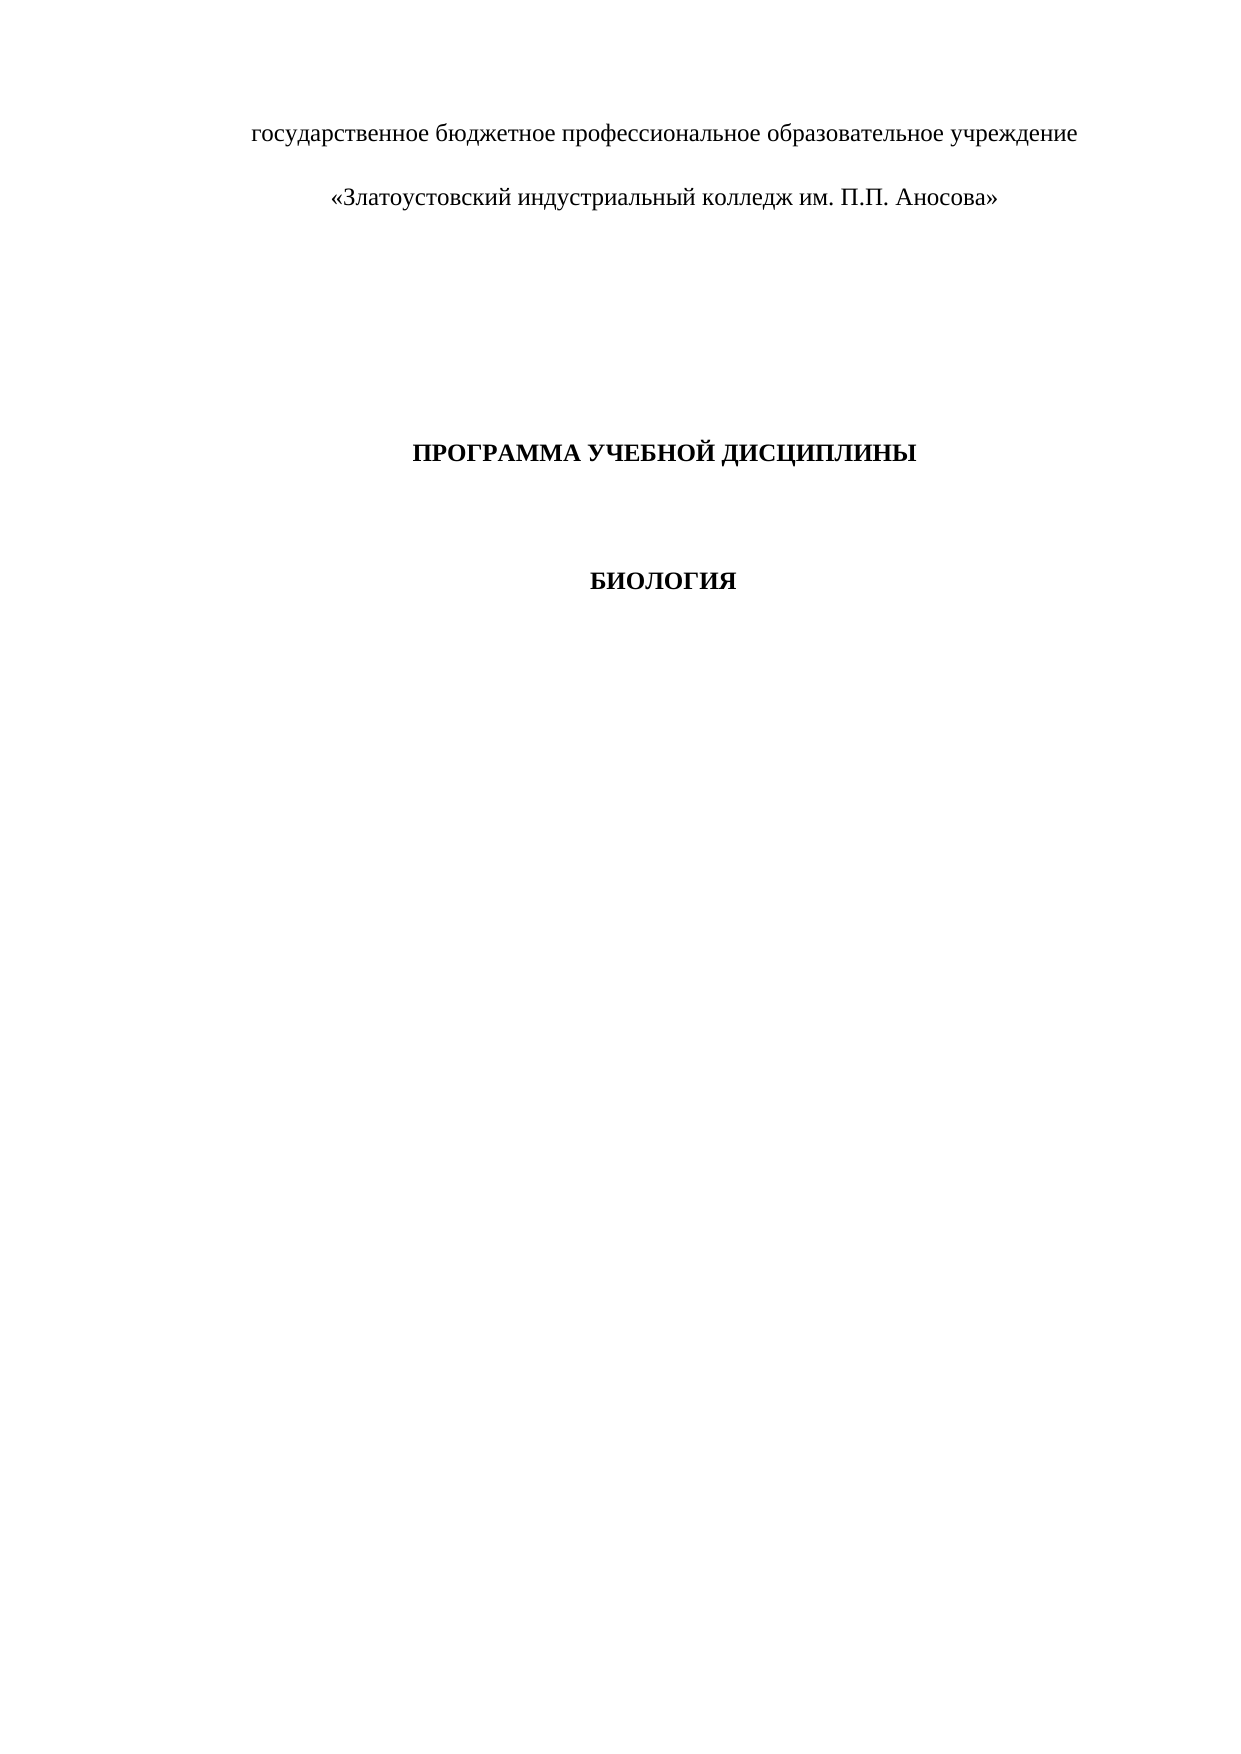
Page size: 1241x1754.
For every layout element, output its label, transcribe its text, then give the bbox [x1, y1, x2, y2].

text ПРОГРАММа УЧЕБНОЙ ДИСЦИПЛИНЫ [177, 438, 1152, 467]
text БИОЛОГИЯ [177, 566, 1152, 594]
text государственное бюджетное профессиональное образовательное учреждение [177, 118, 1152, 147]
text «Златоустовский индустриальный колледж им. П.П. Аносова» [177, 182, 1152, 211]
